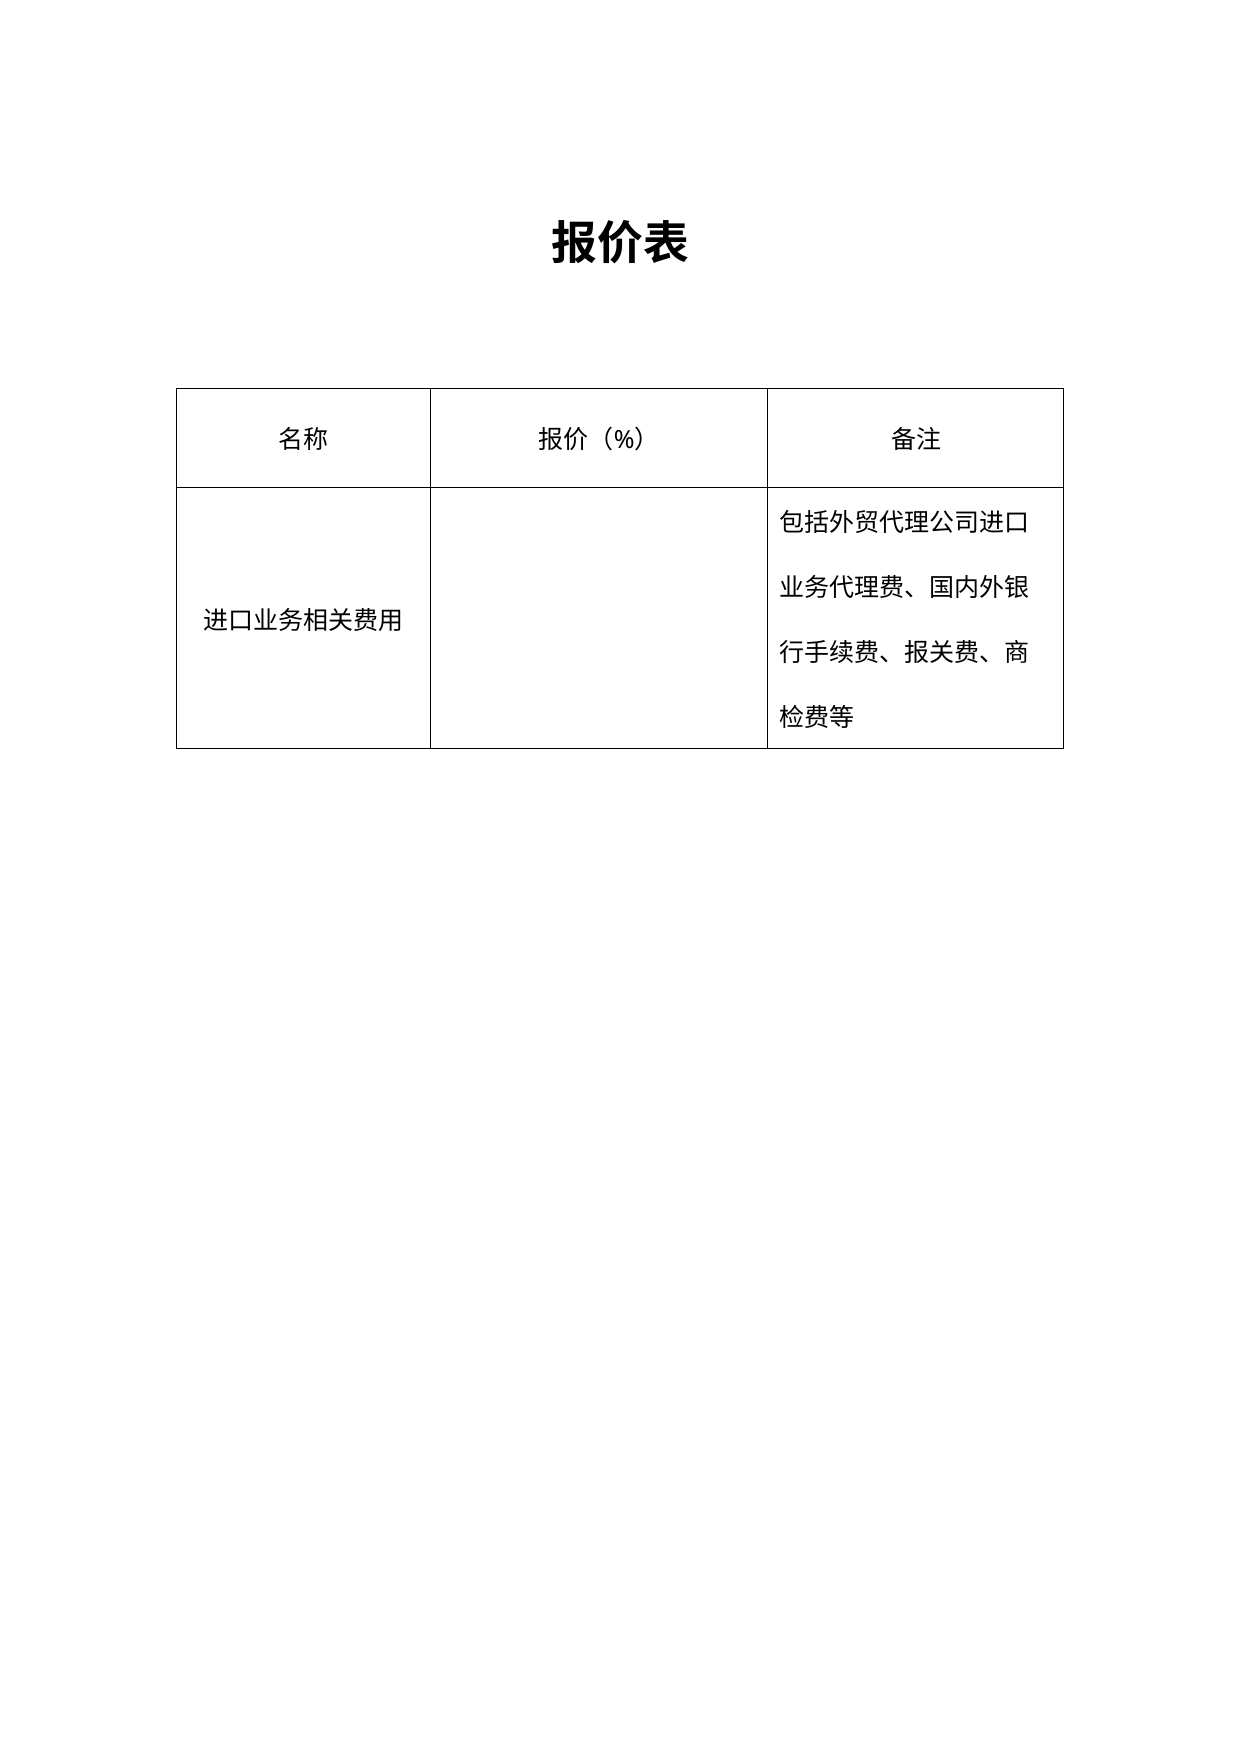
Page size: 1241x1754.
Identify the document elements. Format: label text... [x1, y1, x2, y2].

table_cell 进口业务相关费用 [177, 488, 430, 748]
table_header 报价（%） [431, 389, 767, 487]
table_cell 包括外贸代理公司进口业务代理费、国内外银行手续费、报关费、商检费等 [768, 488, 1063, 748]
table_cell [431, 488, 767, 748]
table_header 名称 [177, 389, 430, 487]
subtitle 报价表 [187, 191, 1053, 289]
table_header 备注 [768, 389, 1063, 487]
